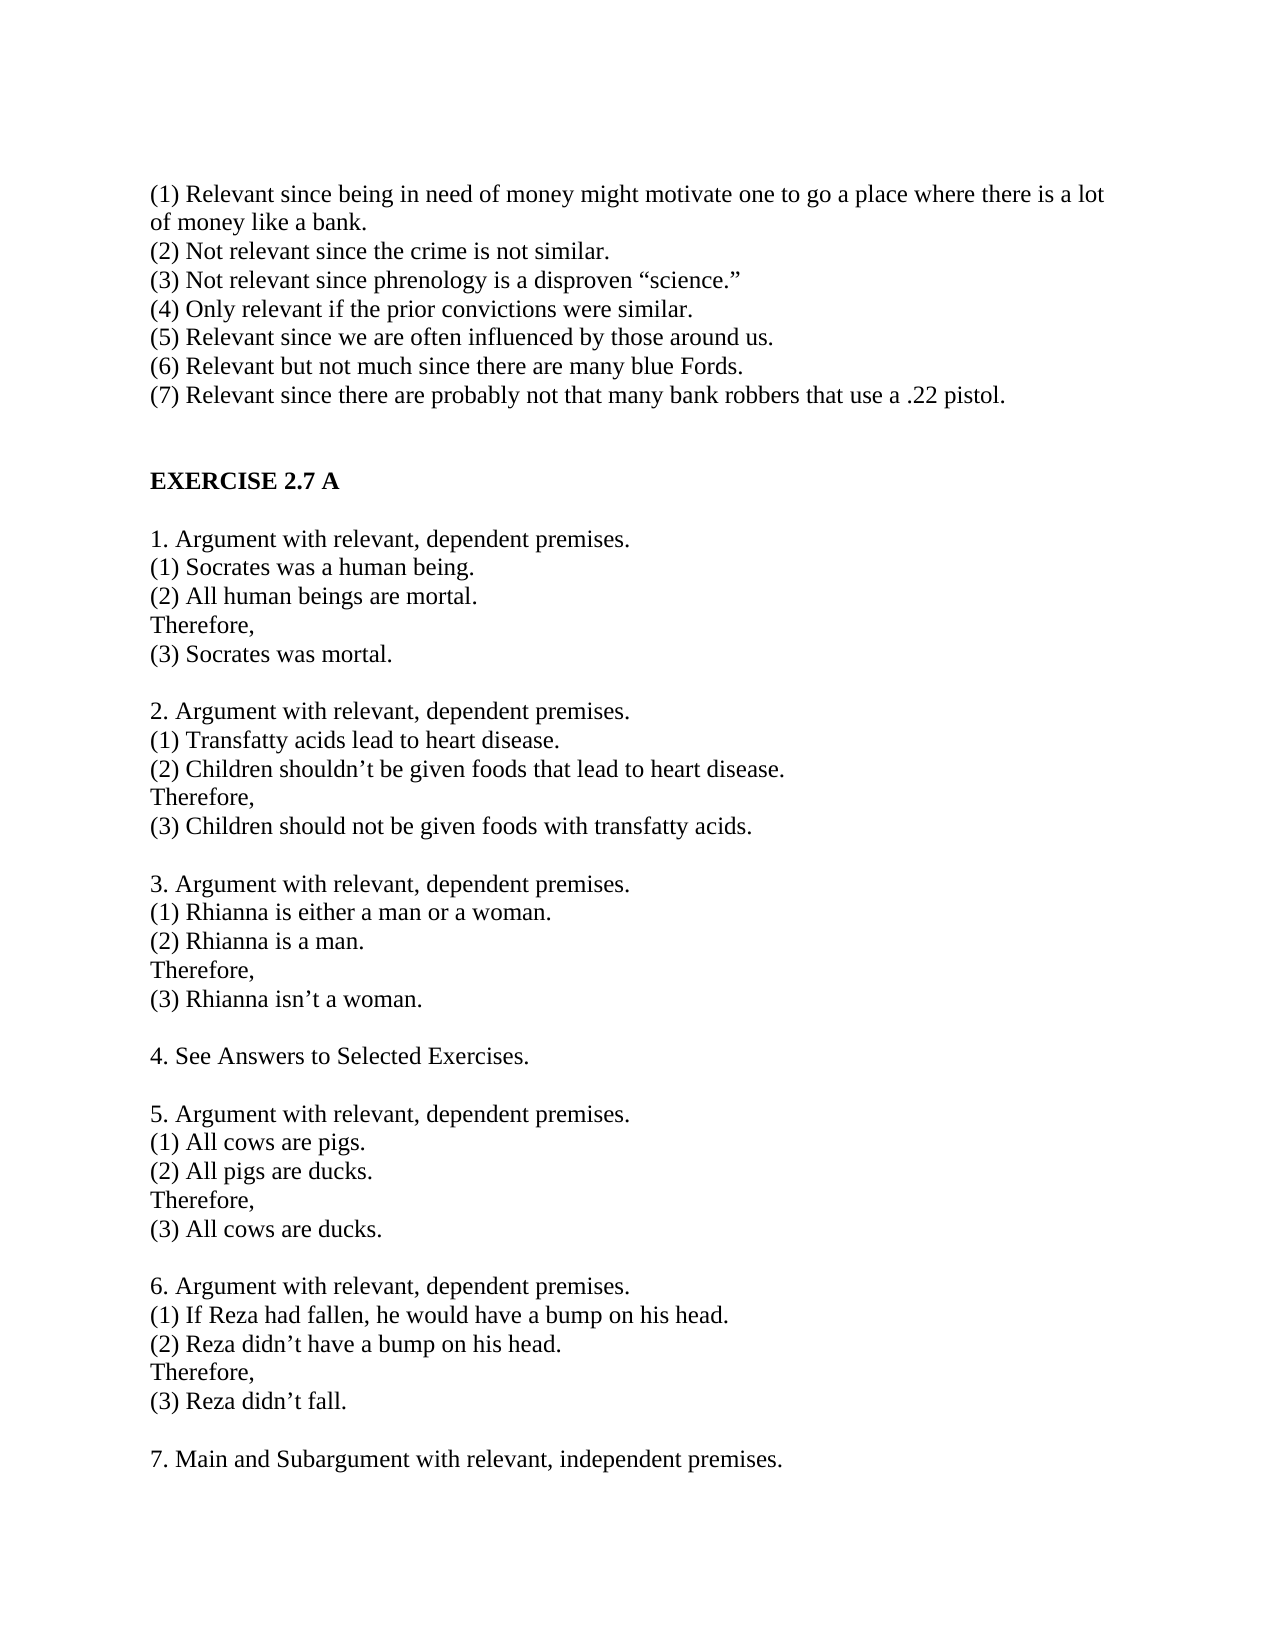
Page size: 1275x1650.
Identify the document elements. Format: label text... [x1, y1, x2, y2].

text Therefore, [150, 782, 1125, 811]
text (1) Transfatty acids lead to heart disease. [150, 725, 1125, 754]
text (1) Socrates was a human being. [150, 552, 1125, 581]
subtitle Exercise 2.7 A [150, 466, 1125, 495]
text (7) Relevant since there are probably not that many bank robbers that use a .22 pistol. [150, 380, 1125, 409]
text 1. Argument with relevant, dependent premises. [150, 524, 1125, 552]
text (1) If Reza had fallen, he would have a bump on his head. [150, 1300, 1125, 1329]
text 2. Argument with relevant, dependent premises. [150, 696, 1125, 725]
text (2) All human beings are mortal. [150, 581, 1125, 610]
text Therefore, [150, 1185, 1125, 1214]
text Therefore, [150, 1357, 1125, 1386]
text (3) Socrates was mortal. [150, 639, 1125, 667]
text (2) Children shouldn’t be given foods that lead to heart disease. [150, 754, 1125, 782]
text (2) Not relevant since the crime is not similar. [150, 236, 1125, 265]
text 5. Argument with relevant, dependent premises. [150, 1099, 1125, 1127]
text Therefore, [150, 610, 1125, 639]
text 4. See Answers to Selected Exercises. [150, 1041, 1125, 1070]
text 3. Argument with relevant, dependent premises. [150, 869, 1125, 897]
text (3) Reza didn’t fall. [150, 1386, 1125, 1415]
text (1) All cows are pigs. [150, 1127, 1125, 1156]
text (2) Reza didn’t have a bump on his head. [150, 1329, 1125, 1357]
text (3) Children should not be given foods with transfatty acids. [150, 811, 1125, 840]
text (1) Relevant since being in need of money might motivate one to go a place where there is a lot of money like a bank. [150, 179, 1125, 236]
text (6) Relevant but not much since there are many blue Fords. [150, 351, 1125, 380]
text (1) Rhianna is either a man or a woman. [150, 897, 1125, 926]
text (3) Not relevant since phrenology is a disproven “science.” [150, 265, 1125, 294]
text (4) Only relevant if the prior convictions were similar. [150, 294, 1125, 322]
text (3) All cows are ducks. [150, 1214, 1125, 1242]
text (5) Relevant since we are often influenced by those around us. [150, 322, 1125, 351]
text (3) Rhianna isn’t a woman. [150, 984, 1125, 1012]
text 7. Main and Subargument with relevant, independent premises. [150, 1444, 1125, 1472]
text Therefore, [150, 955, 1125, 984]
text (2) All pigs are ducks. [150, 1156, 1125, 1185]
text 6. Argument with relevant, dependent premises. [150, 1271, 1125, 1300]
text (2) Rhianna is a man. [150, 926, 1125, 955]
